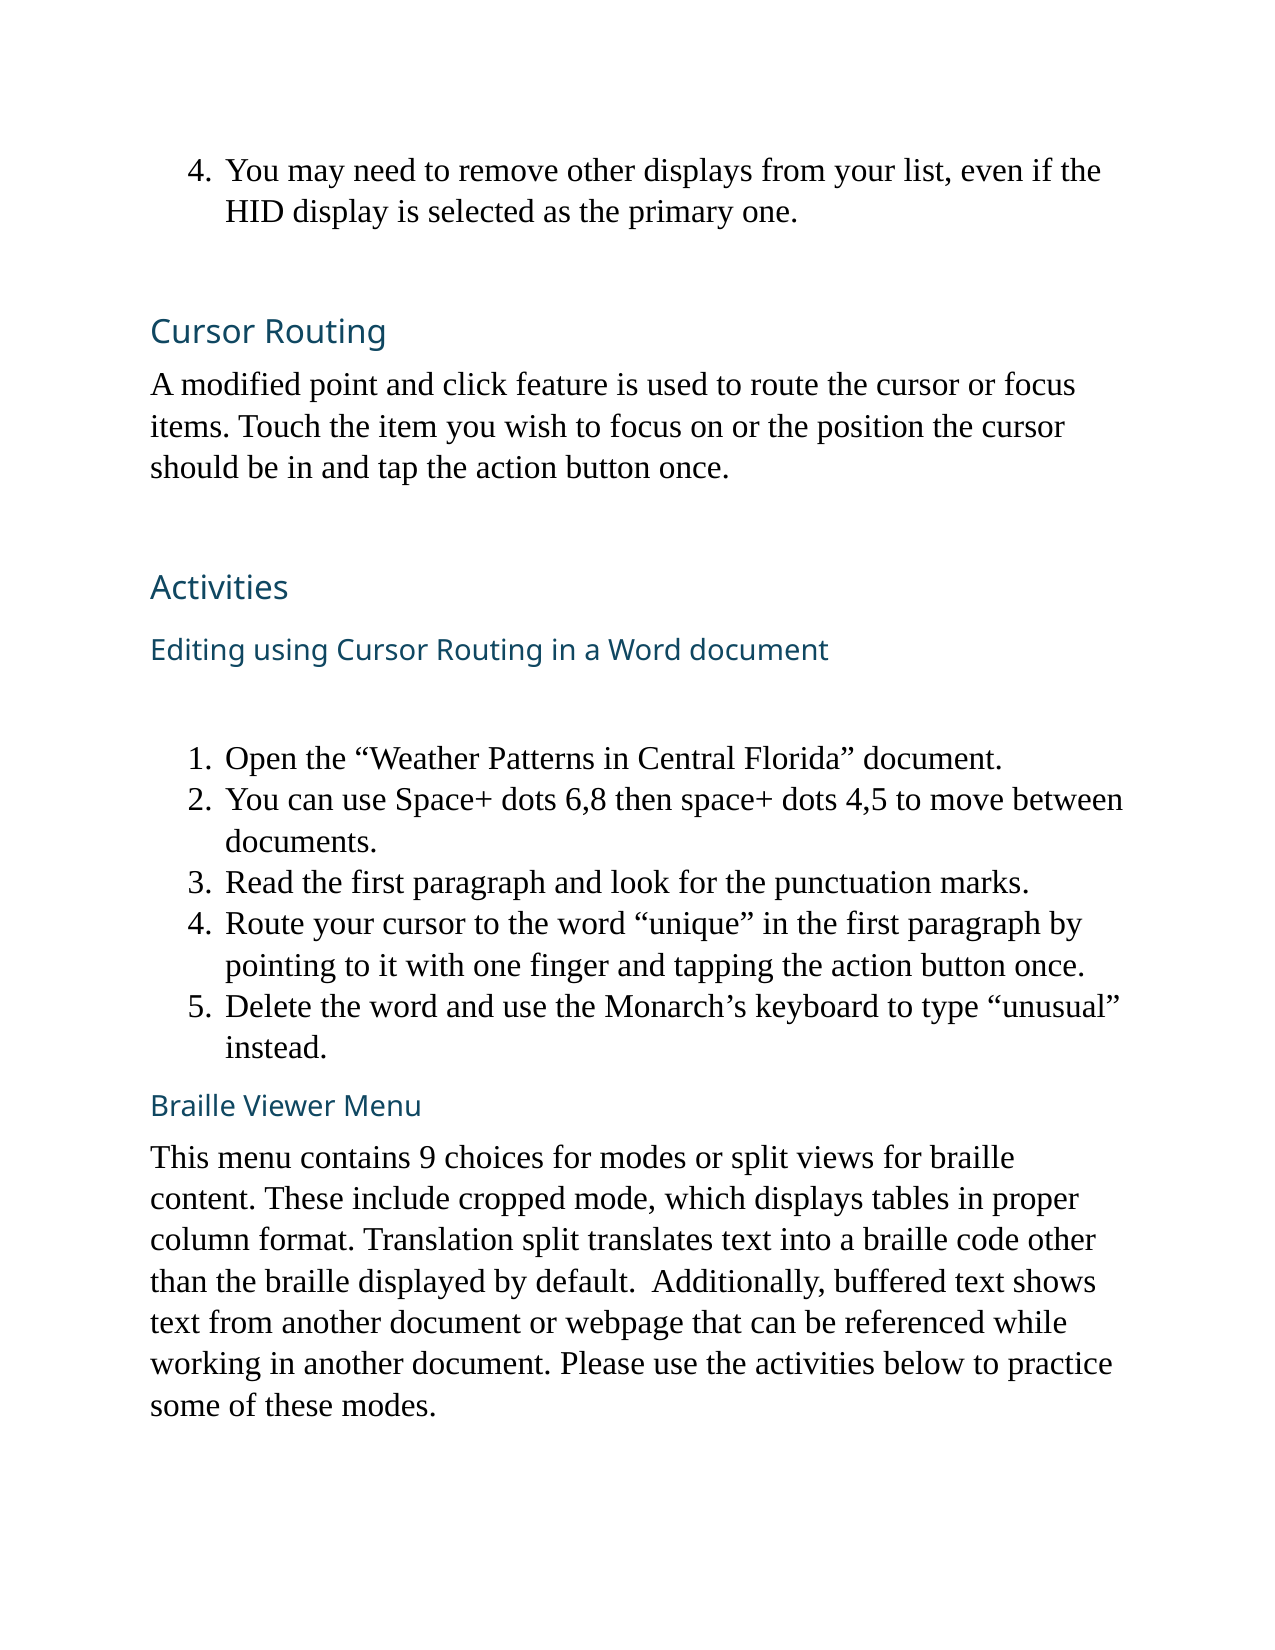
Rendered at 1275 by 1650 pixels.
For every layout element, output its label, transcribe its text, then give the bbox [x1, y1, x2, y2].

text A modified point and click feature is used to route the cursor or focus items. Touch the item you wish to focus on or the position the cursor should be in and tap the action button once. [150, 365, 1125, 486]
list You may need to remove other displays from your list, even if the HID display is selected as the primary one. [187, 150, 1125, 230]
subtitle Activities [150, 563, 1125, 609]
subtitle Braille Viewer Menu [150, 1086, 1125, 1125]
list Read the first paragraph and look for the punctuation marks. [187, 862, 1125, 901]
subtitle Cursor Routing [150, 307, 1125, 353]
list Delete the word and use the Monarch’s keyboard to type “unusual” instead. [187, 986, 1125, 1066]
text This menu contains 9 choices for modes or split views for braille content. These include cropped mode, which displays tables in proper column format. Translation split translates text into a braille code other than the braille displayed by default. Additionally, buffered text shows text from another document or webpage that can be referenced while working in another document. Please use the activities below to practice some of these modes. [150, 1137, 1125, 1423]
list Route your cursor to the word “unique” in the first paragraph by pointing to it with one finger and tapping the action button once. [187, 904, 1125, 983]
list You can use Space+ dots 6,8 then space+ dots 4,5 to move between documents. [187, 779, 1125, 859]
subtitle Editing using Cursor Routing in a Word document [150, 629, 1125, 669]
list Open the “Weather Patterns in Central Florida” document. [187, 738, 1125, 777]
